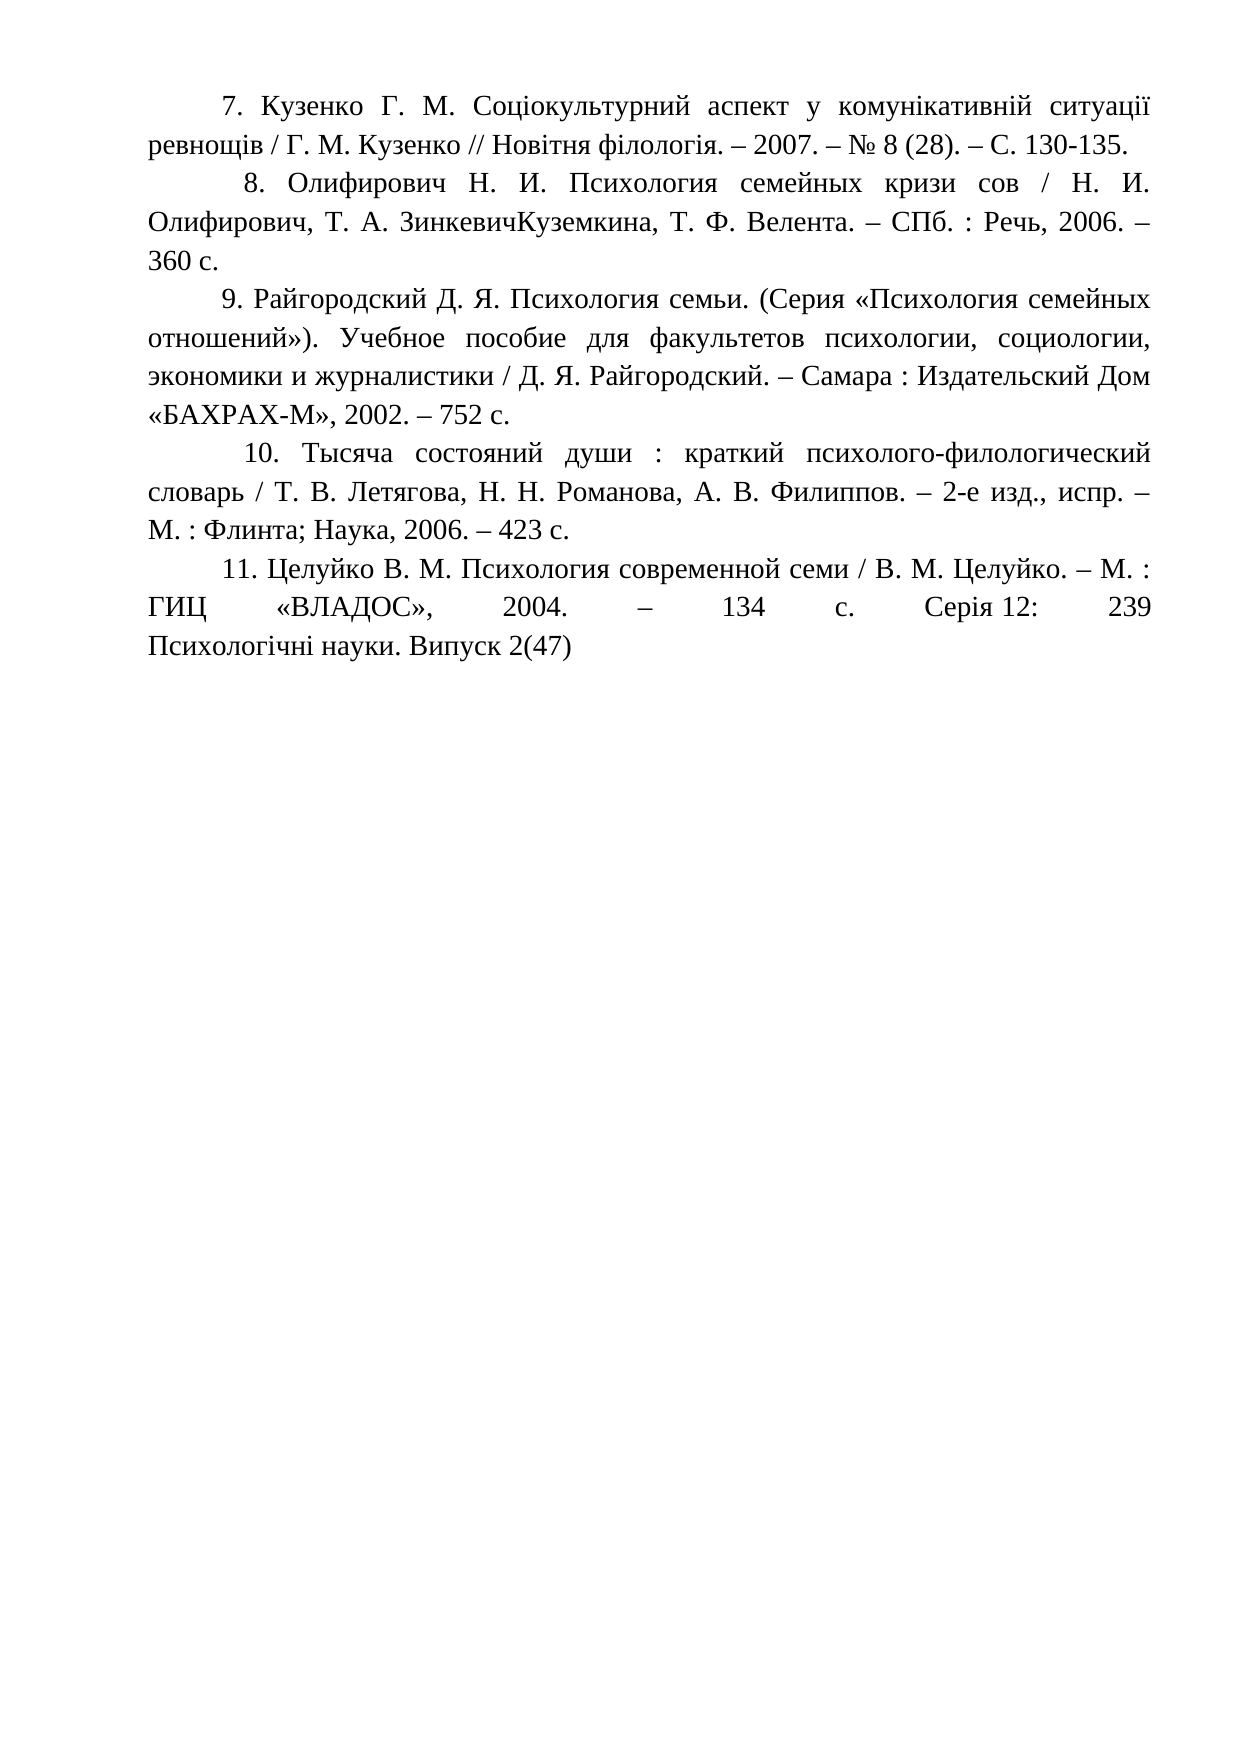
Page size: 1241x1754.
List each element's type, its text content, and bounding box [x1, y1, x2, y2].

text 11. Целуйко В. М. Психология современной семи / В. М. Целуйко. – М. : ГИЦ «ВЛАДОС», 2004. – 134 с. Серія 12: 239 Психологічні науки. Випуск 2(47) [148, 551, 1152, 662]
text 9. Райгородский Д. Я. Психология семьи. (Серия «Психология семейных отношений»). Учебное пособие для факультетов психологии, социологии, экономики и журналистики / Д. Я. Райгородский. – Самара : Издательский Дом «БАХРАХ-М», 2002. – 752 с. [148, 281, 1152, 430]
text 8. Олифирович Н. И. Психология семейных кризи сов / Н. И. Олифирович, Т. А. ЗинкевичКуземкина, Т. Ф. Велента. – СПб. : Речь, 2006. – 360 с. [148, 166, 1152, 276]
text 10. Тысяча состояний души : краткий психолого-филологический словарь / Т. В. Летягова, Н. Н. Романова, А. В. Филиппов. – 2-е изд., испр. – М. : Флинта; Наука, 2006. – 423 с. [148, 435, 1152, 546]
text 7. Кузенко Г. М. Соціокультурний аспект у комунікативній ситуації ревнощів / Г. М. Кузенко // Новітня філологія. – 2007. – № 8 (28). – С. 130-135. [148, 88, 1152, 161]
